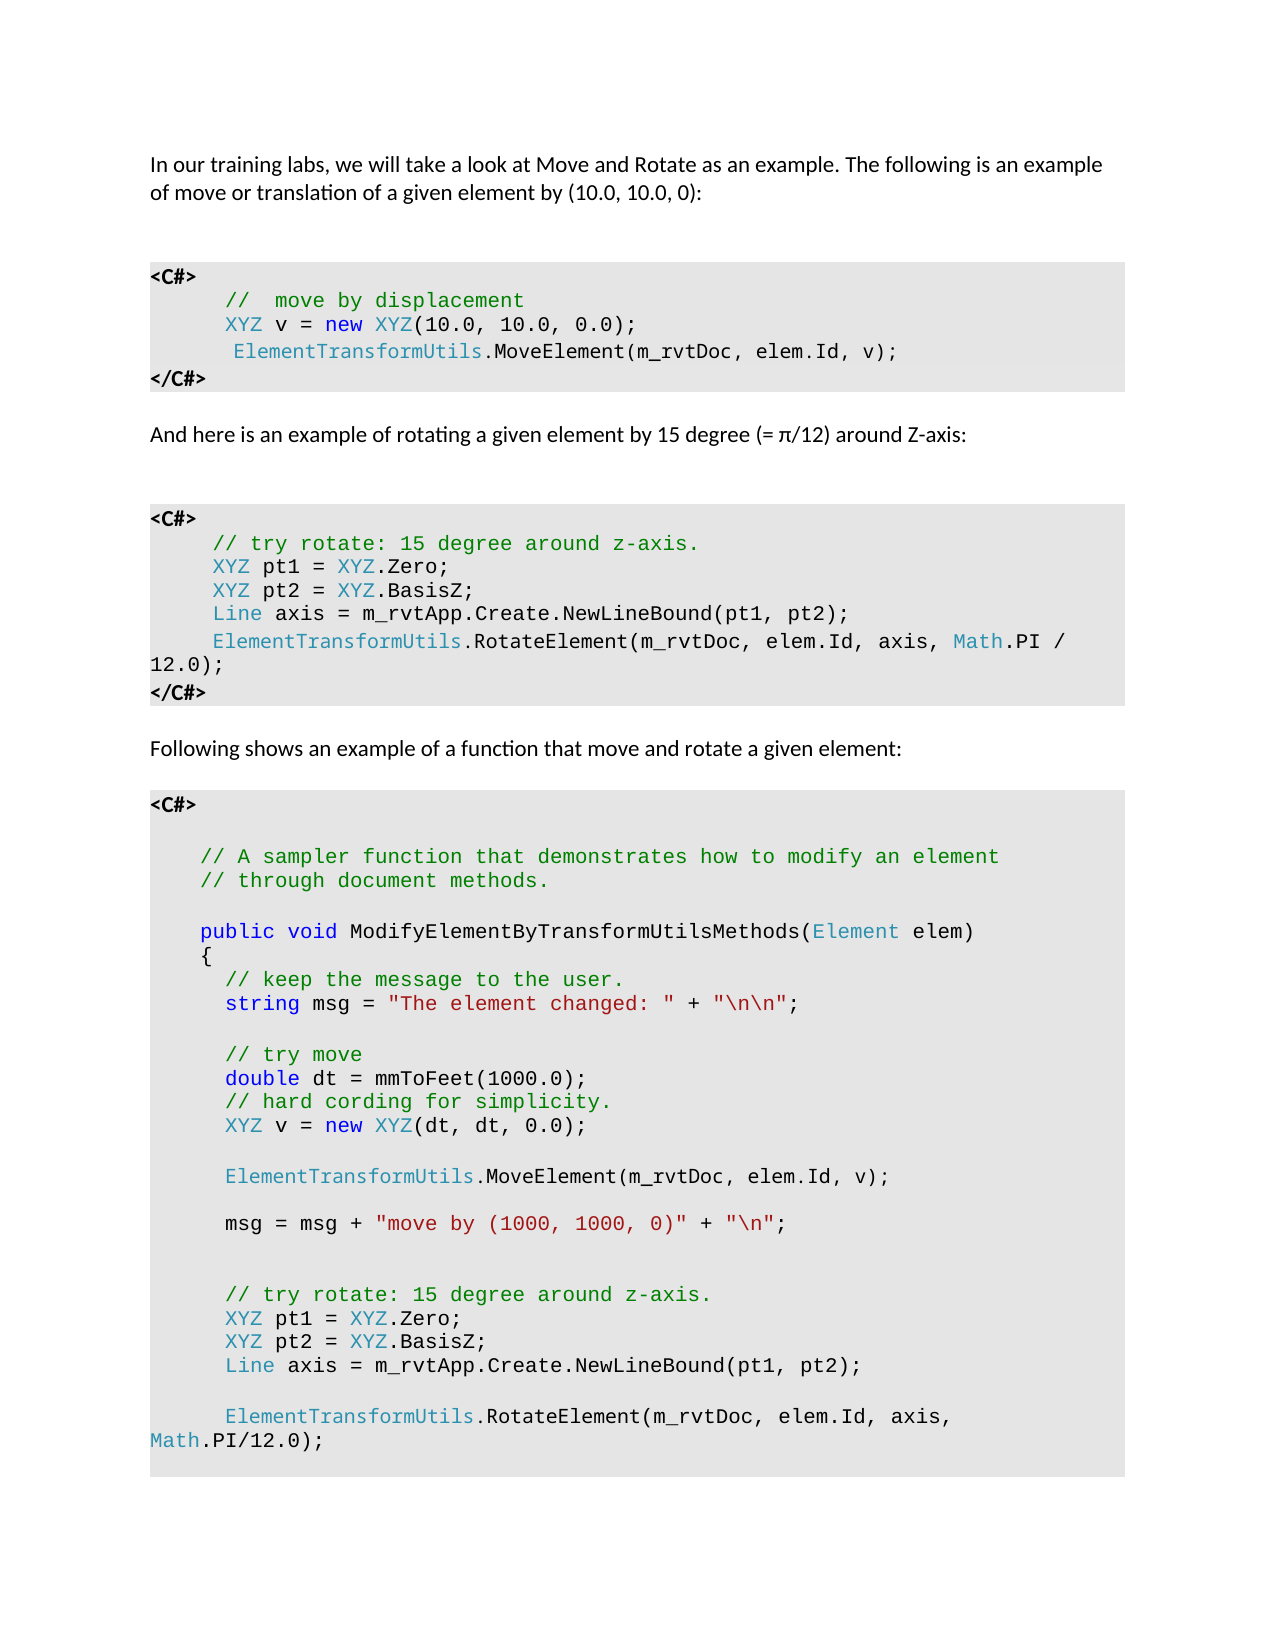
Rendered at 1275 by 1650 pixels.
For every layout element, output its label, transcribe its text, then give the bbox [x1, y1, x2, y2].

text ElementTransformUtils.MoveElement(m_rvtDoc, elem.Id, v); [150, 1162, 1125, 1189]
text // hard cording for simplicity. [150, 1091, 1125, 1115]
text public void ModifyElementByTransformUtilsMethods(Element elem) [150, 922, 1125, 945]
text XYZ v = new XYZ(dt, dt, 0.0); [150, 1115, 1125, 1139]
text // try rotate: 15 degree around z-axis. [150, 1284, 1125, 1308]
text // through document methods. [150, 870, 1125, 893]
text And here is an example of rotating a given element by 15 degree (= π/12) around Z-axis: [150, 420, 1125, 476]
text <C#> [150, 790, 1125, 818]
text XYZ v = new XYZ(10.0, 10.0, 0.0); [150, 314, 1125, 337]
text Line axis = m_rvtApp.Create.NewLineBound(pt1, pt2); [150, 603, 1125, 627]
text msg = msg + "move by (1000, 1000, 0)" + "\n"; [150, 1213, 1125, 1237]
text In our training labs, we will take a look at Move and Rotate as an example. The following is an example of move or translation of a given element by (10.0, 10.0, 0): [150, 150, 1125, 206]
text XYZ pt2 = XYZ.BasisZ; [150, 580, 1125, 603]
text string msg = "The element changed: " + "\n\n"; [150, 992, 1125, 1016]
text ElementTransformUtils.RotateElement(m_rvtDoc, elem.Id, axis, Math.PI / 12.0); [150, 627, 1125, 678]
text XYZ pt1 = XYZ.Zero; [150, 556, 1125, 580]
text XYZ pt2 = XYZ.BasisZ; [150, 1331, 1125, 1355]
text // try rotate: 15 degree around z-axis. [150, 532, 1125, 556]
text <C#> [150, 504, 1125, 532]
text </C#> [150, 678, 1125, 706]
text <C#> [150, 262, 1125, 290]
text // try move [150, 1044, 1125, 1068]
text ElementTransformUtils.RotateElement(m_rvtDoc, elem.Id, axis, Math.PI/12.0); [150, 1402, 1125, 1453]
text double dt = mmToFeet(1000.0); [150, 1068, 1125, 1091]
text // A sampler function that demonstrates how to modify an element [150, 846, 1125, 870]
text Following shows an example of a function that move and rotate a given element: [150, 734, 1125, 762]
text ElementTransformUtils.MoveElement(m_rvtDoc, elem.Id, v); [150, 337, 1125, 364]
text { [150, 945, 1125, 969]
text // keep the message to the user. [150, 969, 1125, 992]
text Line axis = m_rvtApp.Create.NewLineBound(pt1, pt2); [150, 1355, 1125, 1378]
text XYZ pt1 = XYZ.Zero; [150, 1308, 1125, 1331]
text </C#> [150, 364, 1125, 392]
text // move by displacement [150, 290, 1125, 314]
